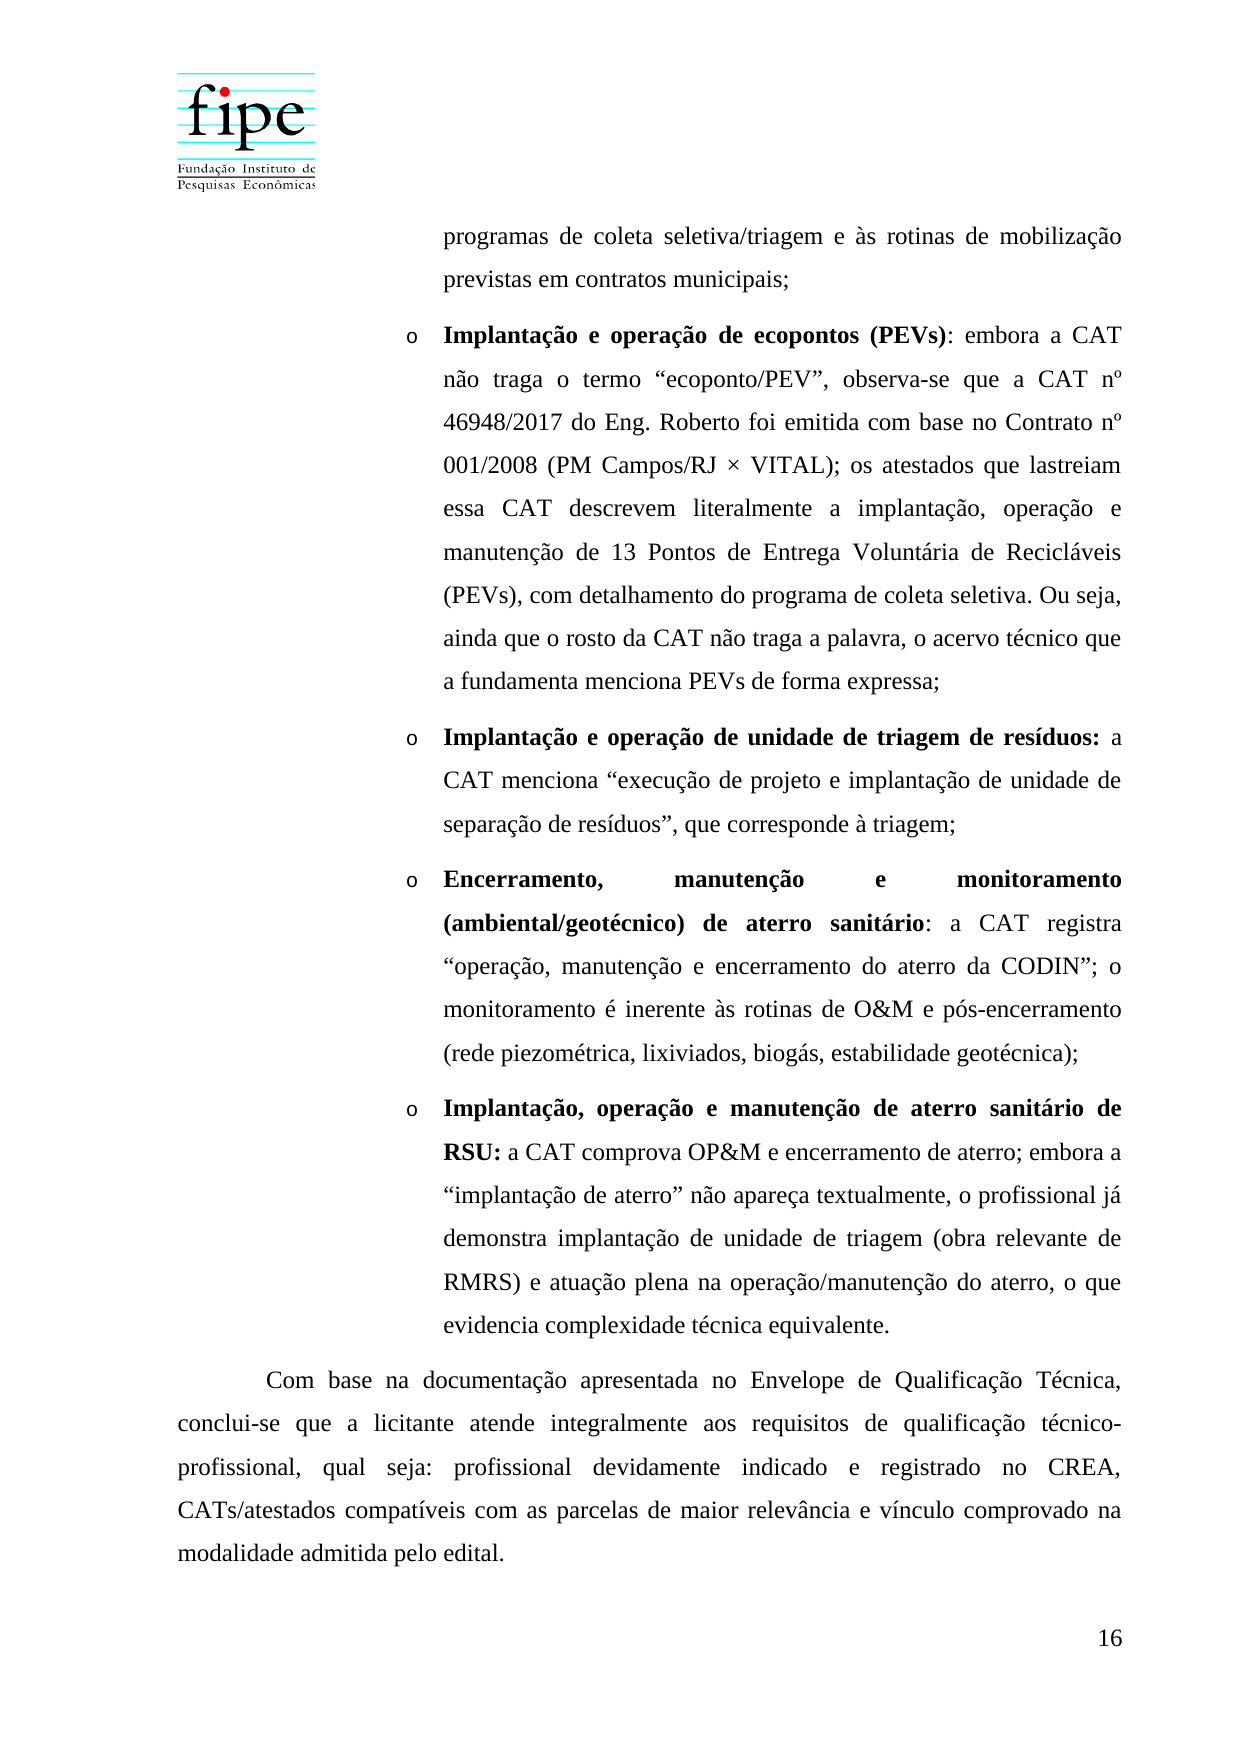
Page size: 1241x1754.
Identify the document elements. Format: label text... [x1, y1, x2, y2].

list Implantação e operação de unidade de triagem de resíduos: a CAT menciona “execução de projeto e implantação de unidade de separação de resíduos”, que corresponde à triagem; [406, 722, 1122, 837]
picture [177, 73, 316, 192]
list Implantação e operação de ecopontos (PEVs): embora a CAT não traga o termo “ecoponto/PEV”, observa-se que a CAT nº 46948/2017 do Eng. Roberto foi emitida com base no Contrato nº 001/2008 (PM Campos/RJ × VITAL); os atestados que lastreiam essa CAT descrevem literalmente a implantação, operação e manutenção de 13 Pontos de Entrega Voluntária de Recicláveis (PEVs), com detalhamento do programa de coleta seletiva. Ou seja, ainda que o rosto da CAT não traga a palavra, o acervo técnico que a fundamenta menciona PEVs de forma expressa; [406, 320, 1122, 695]
text Com base na documentação apresentada no Envelope de Qualificação Técnica, conclui-se que a licitante atende integralmente aos requisitos de qualificação técnico-profissional, qual seja: profissional devidamente indicado e registrado no CREA, CATs/atestados compatíveis com as parcelas de maior relevância e vínculo comprovado na modalidade admitida pelo edital. [177, 1365, 1122, 1567]
list Implantação, operação e manutenção de aterro sanitário de RSU: a CAT comprova OP&M e encerramento de aterro; embora a “implantação de aterro” não apareça textualmente, o profissional já demonstra implantação de unidade de triagem (obra relevante de RMRS) e atuação plena na operação/manutenção do aterro, o que evidencia complexidade técnica equivalente. [406, 1093, 1122, 1338]
list Encerramento, manutenção e monitoramento (ambiental/geotécnico) de aterro sanitário: a CAT registra “operação, manutenção e encerramento do aterro da CODIN”; o monitoramento é inerente às rotinas de O&M e pós-encerramento (rede piezométrica, lixiviados, biogás, estabilidade geotécnica); [406, 864, 1122, 1066]
